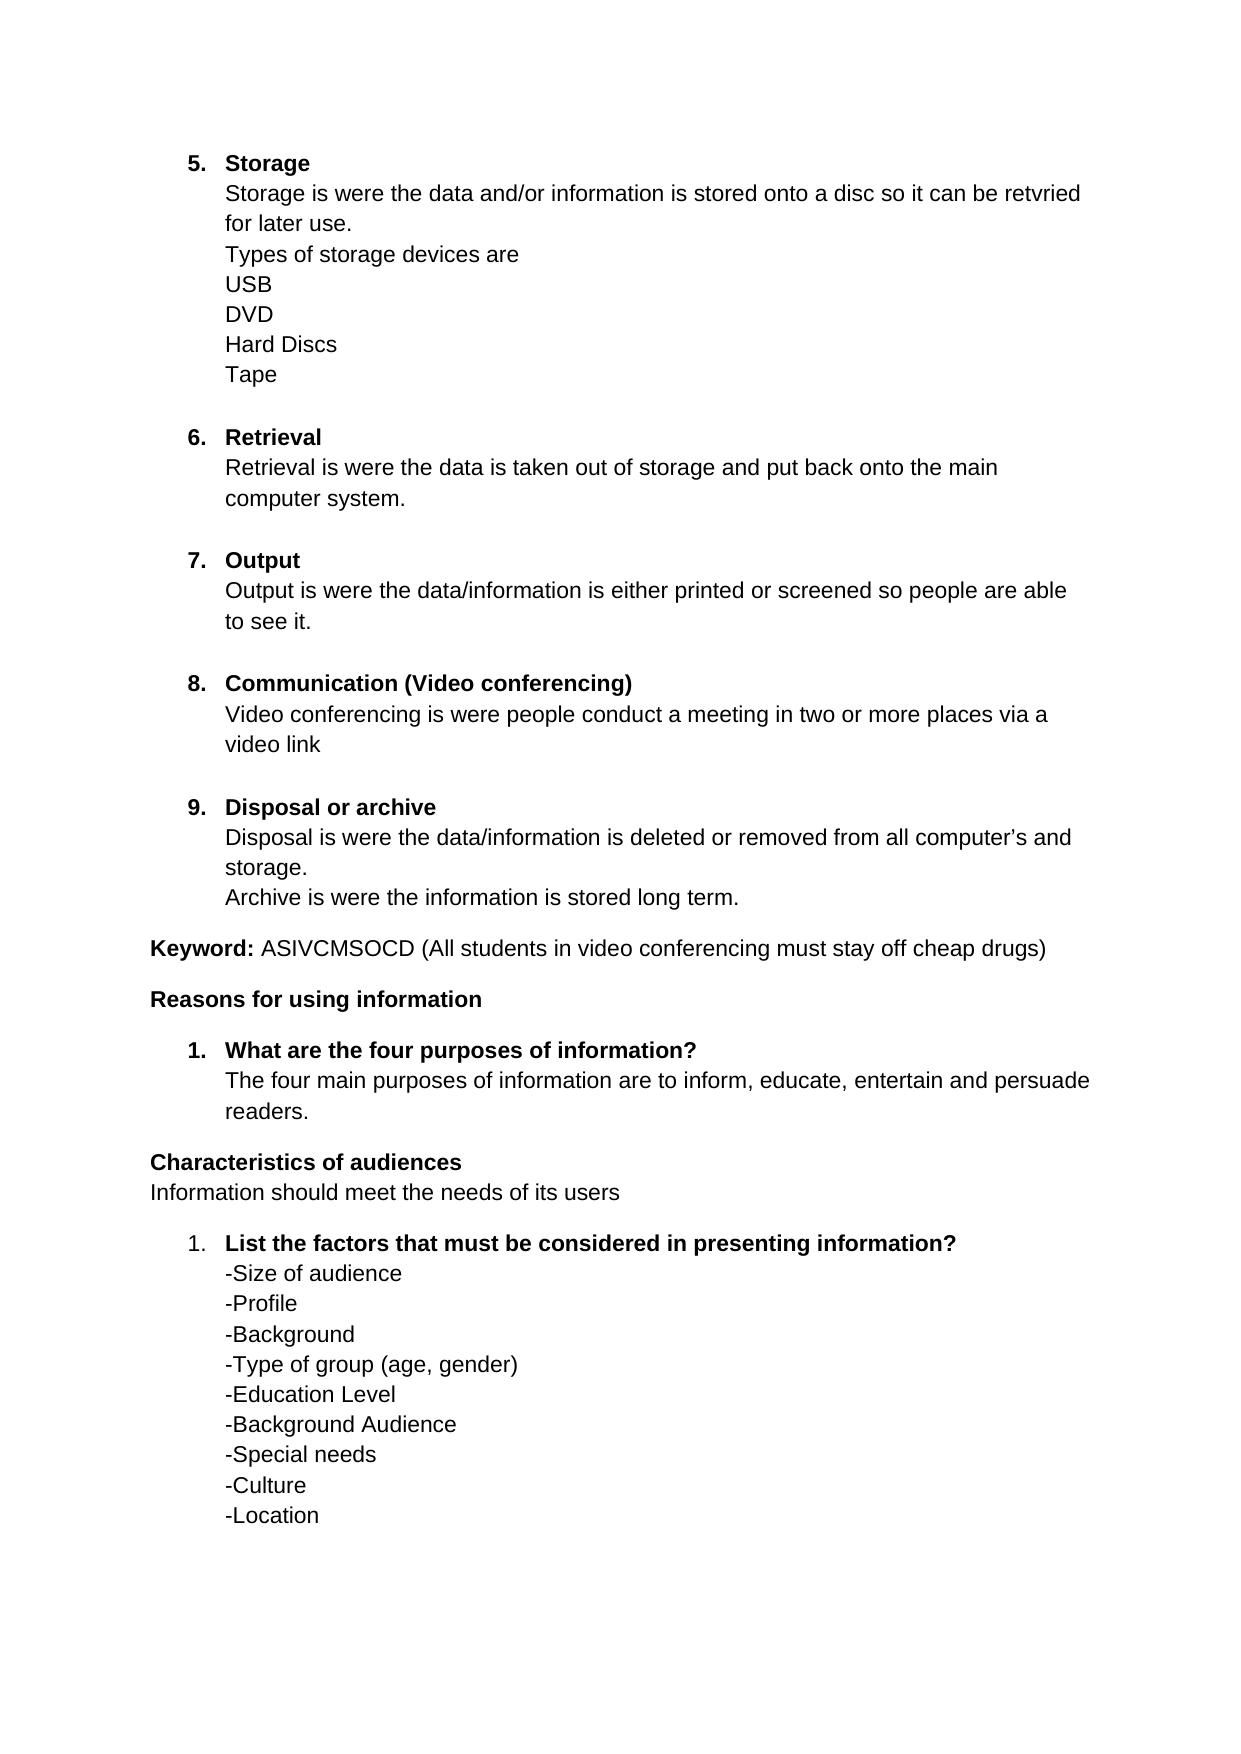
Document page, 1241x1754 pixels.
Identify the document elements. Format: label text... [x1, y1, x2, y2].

list List the factors that must be considered in presenting information? -Size of audience -Profile -Background -Type of group (age, gender) -Education Level -Background Audience -Special needs -Culture -Location [187, 1230, 1090, 1528]
text Reasons for using information [150, 986, 1090, 1013]
list Storage Storage is were the data and/or information is stored onto a disc so it can be retvried for later use. Types of storage devices are USB DVD Hard Discs Tape [187, 150, 1090, 420]
list Output Output is were the data/information is either printed or screened so people are able to see it. [187, 547, 1090, 666]
list What are the four purposes of information? The four main purposes of information are to inform, educate, entertain and persuade readers. [187, 1037, 1090, 1124]
list Disposal or archive Disposal is were the data/information is deleted or removed from all computer’s and storage. Archive is were the information is stored long term. [187, 793, 1090, 911]
list Communication (Video conferencing) Video conferencing is were people conduct a meeting in two or more places via a video link [187, 670, 1090, 789]
list Retrieval Retrieval is were the data is taken out of storage and put back onto the main computer system. [187, 424, 1090, 543]
text Keyword: ASIVCMSOCD (All students in video conferencing must stay off cheap drugs) [150, 935, 1090, 962]
text Characteristics of audiences Information should meet the needs of its users [150, 1149, 1090, 1205]
